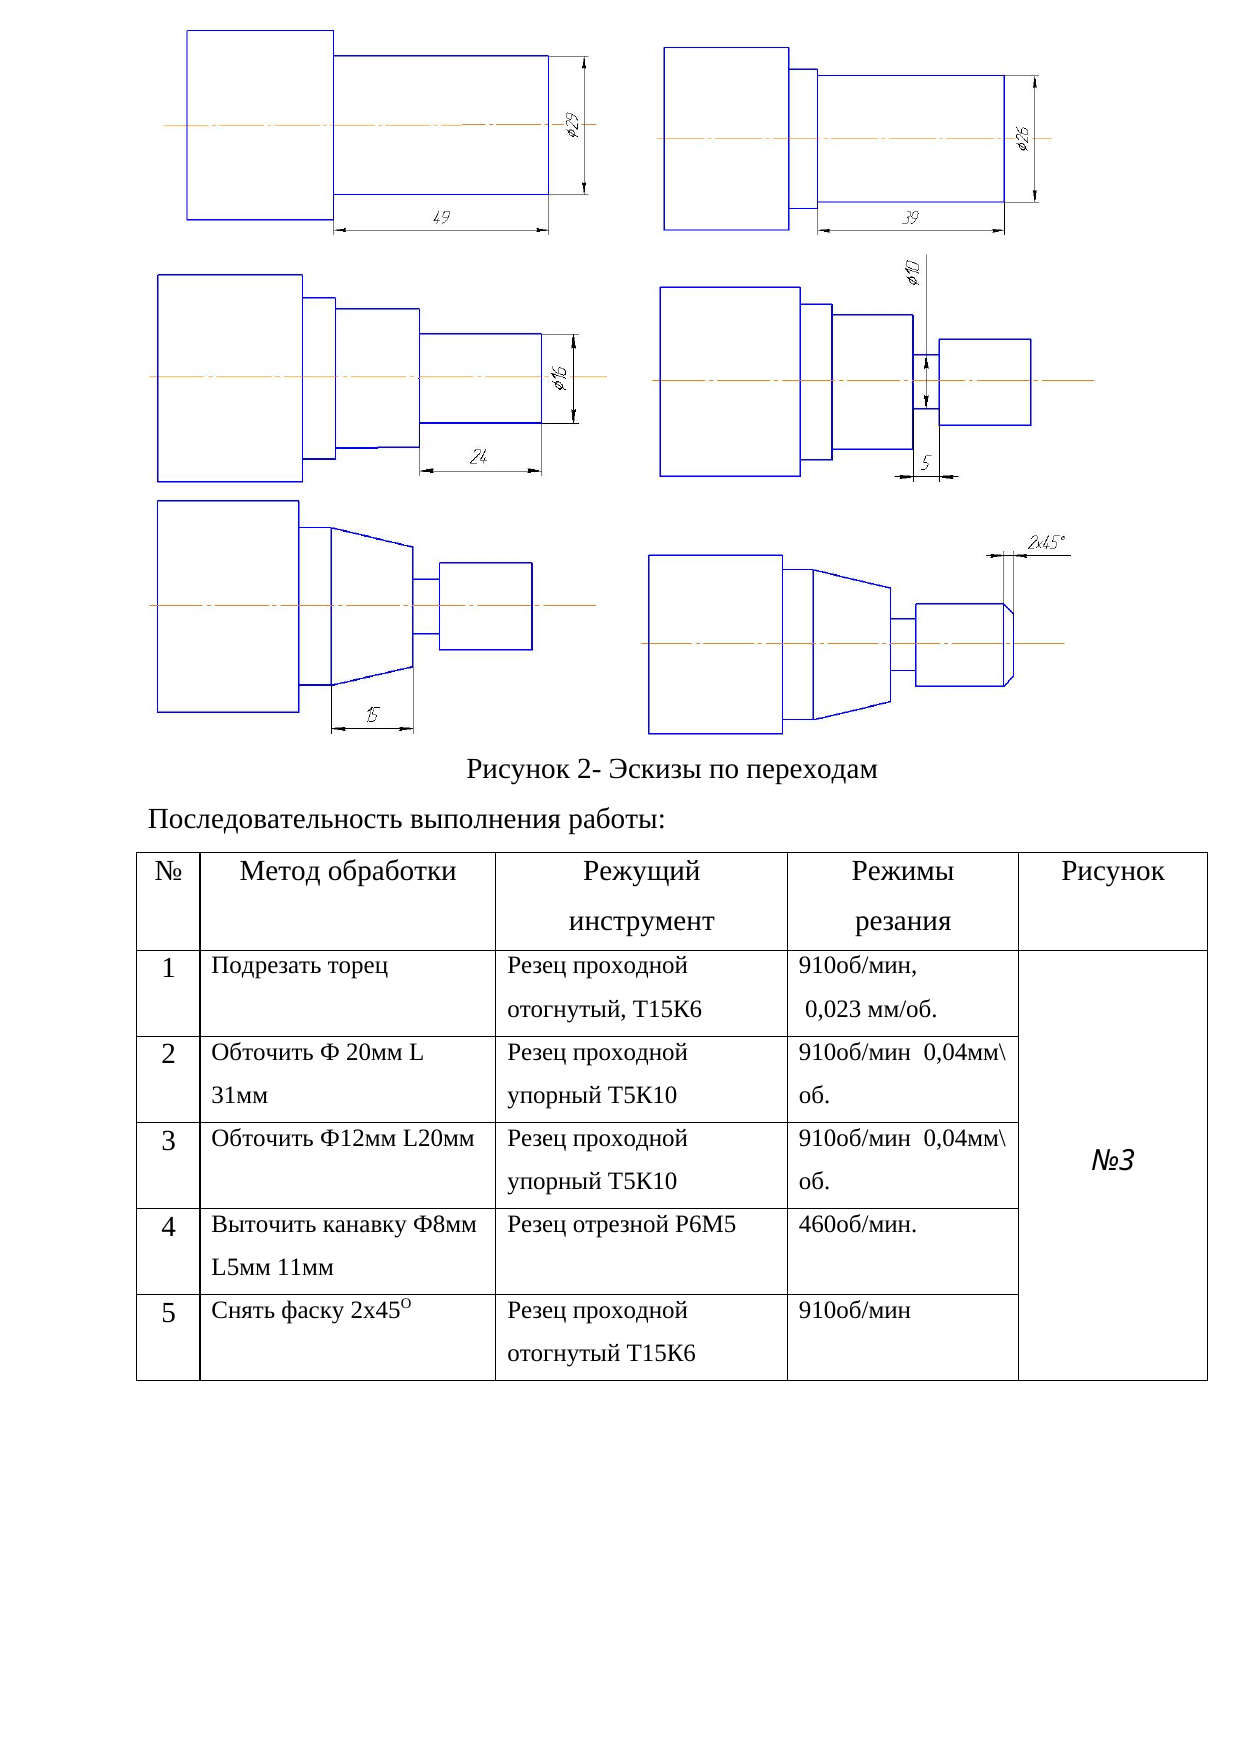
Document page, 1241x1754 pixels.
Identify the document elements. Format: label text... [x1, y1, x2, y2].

table_cell Снять фаску 2х45О [201, 1295, 495, 1380]
table_cell 1 [137, 951, 199, 1036]
table_cell 910об/мин 0,04мм\об. [788, 1123, 1018, 1208]
table_cell Обточить Ф12мм L20мм [201, 1123, 495, 1208]
picture [147, 499, 597, 735]
picture [147, 273, 608, 483]
table_cell Резец проходной отогнутый Т15К6 [496, 1295, 787, 1380]
table_cell №3 [1019, 951, 1207, 1380]
table_header Режимы резания [788, 853, 1018, 949]
table_cell 2 [137, 1037, 199, 1122]
text Рисунок 2- Эскизы по переходам [148, 751, 1196, 784]
table_cell 910об/мин 0,04мм\об. [788, 1037, 1018, 1122]
table_header Метод обработки [201, 853, 495, 949]
text Последовательность выполнения работы: [148, 801, 1196, 835]
table_cell Обточить Ф 20мм L 31мм [201, 1037, 495, 1122]
table_cell 460об/мин. [788, 1209, 1018, 1294]
table_cell 5 [137, 1295, 199, 1380]
table_cell Резец проходной отогнутый, Т15К6 [496, 951, 787, 1036]
table_header № [137, 853, 199, 949]
table_cell 910об/мин [788, 1295, 1018, 1380]
table_cell 3 [137, 1123, 199, 1208]
table_cell Подрезать торец [201, 951, 495, 1036]
table_cell Резец проходной упорный Т5К10 [496, 1123, 787, 1208]
table_cell Выточить канавку Ф8мм L5мм 11мм [201, 1209, 495, 1294]
table_header Рисунок [1019, 853, 1207, 949]
picture [655, 46, 1052, 236]
table_cell Резец проходной упорный Т5К10 [496, 1037, 787, 1122]
table_cell Резец отрезной Р6М5 [496, 1209, 787, 1294]
table_cell 910об/мин, 0,023 мм/об. [788, 951, 1018, 1036]
table_cell 4 [137, 1209, 199, 1294]
picture [162, 29, 597, 236]
table_header Режущий инструмент [496, 853, 787, 949]
picture [650, 252, 1095, 483]
picture [639, 531, 1073, 735]
